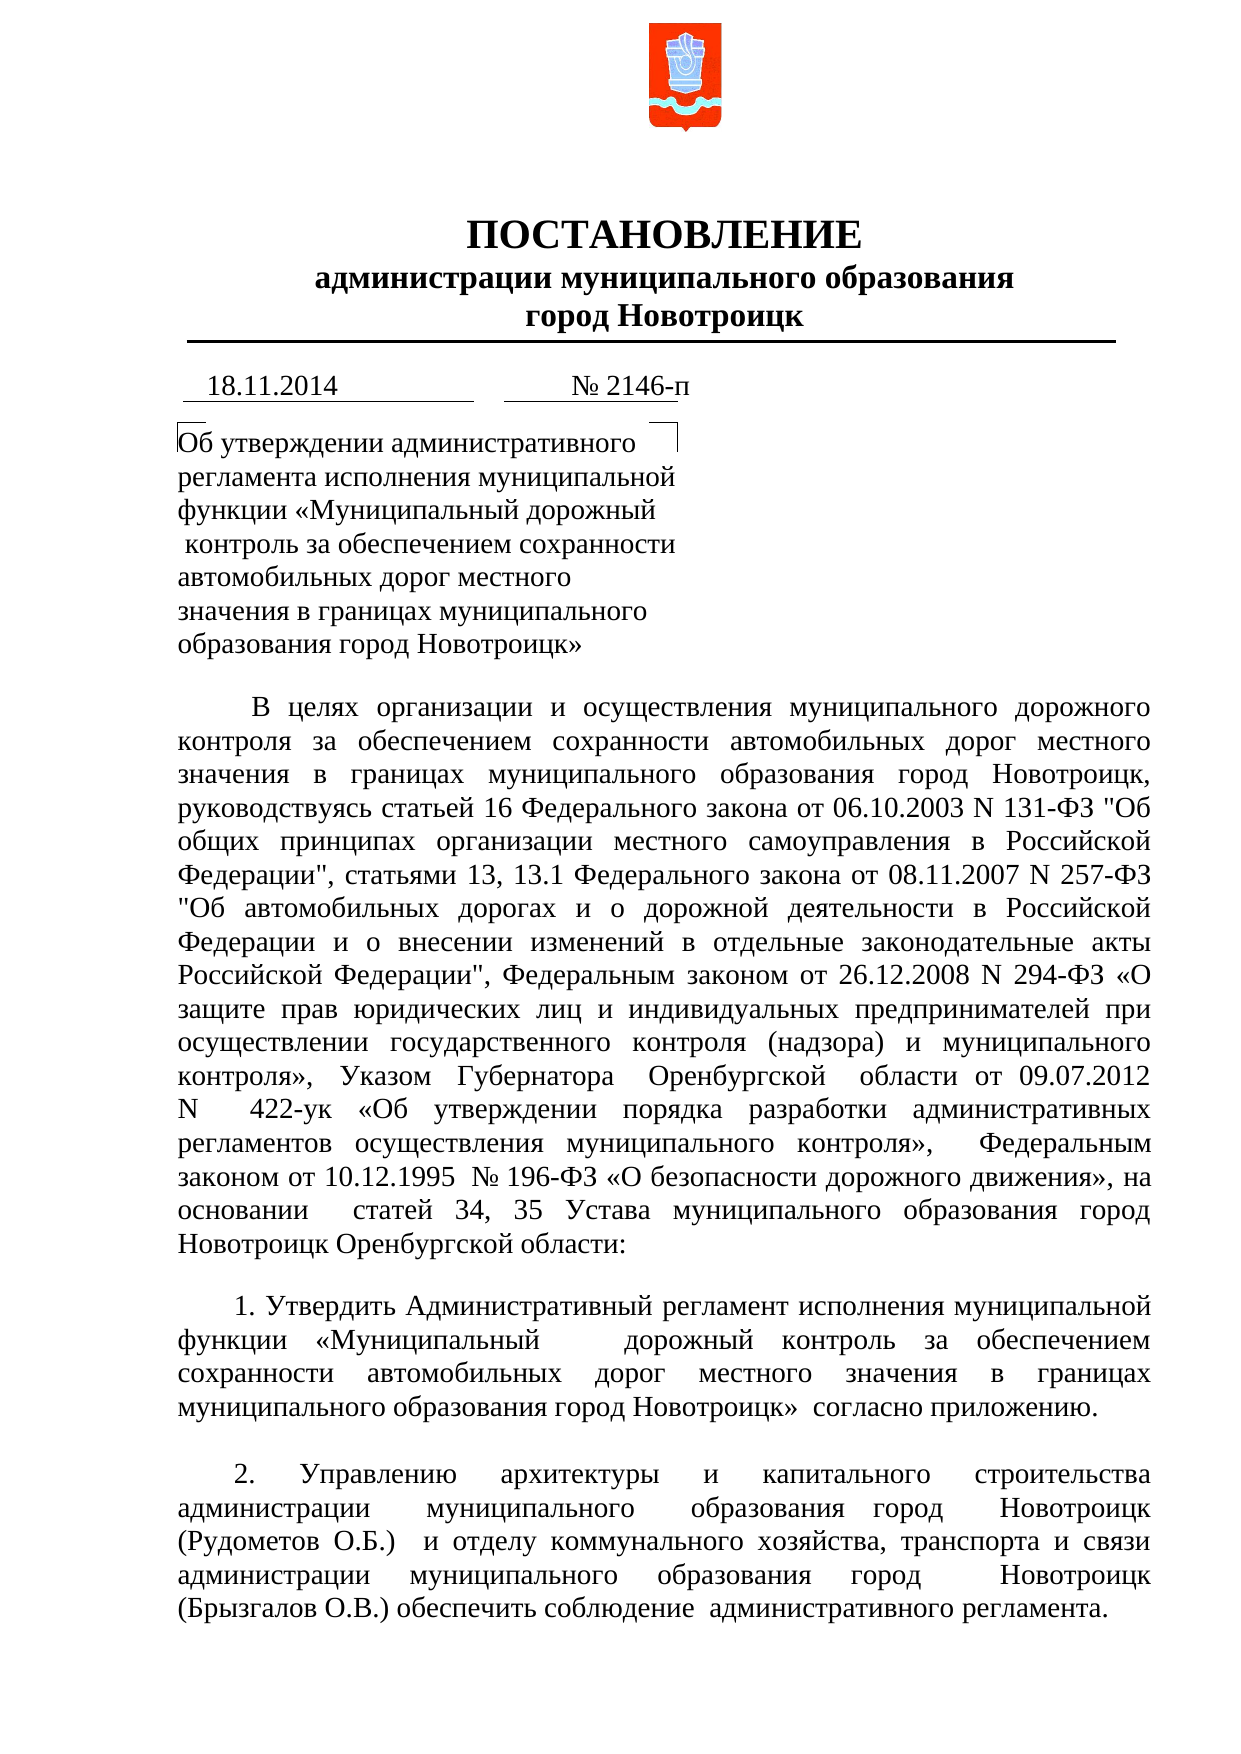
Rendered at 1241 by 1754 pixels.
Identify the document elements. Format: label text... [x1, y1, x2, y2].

subtitle город Новотроицк [177, 296, 1152, 334]
text значения в границах муниципального [177, 593, 1152, 626]
subtitle администрации муниципального образования [177, 257, 1152, 296]
text В целях организации и осуществления муниципального дорожного контроля за обеспечением сохранности автомобильных дорог местного значения в границах муниципального образования город Новотроицк, руководствуясь статьей 16 Федерального закона от 06.10.2003 N 131-ФЗ "Об общих принципах организации местного самоуправления в Российской Федерации", статьями 13, 13.1 Федерального закона от 08.11.2007 N 257-ФЗ "Об автомобильных дорогах и о дорожной деятельности в Российской Федерации и о внесении изменений в отдельные законодательные акты Российской Федерации", Федеральным законом от 26.12.2008 N 294-ФЗ «О защите прав юридических лиц и индивидуальных предпринимателей при осуществлении государственного контроля (надзора) и муниципального контроля», Указом Губернатора Оренбургской области от 09.07.2012 N 422-ук «Об утверждении порядка разработки административных регламентов осуществления муниципального контроля», Федеральным законом от 10.12.1995 № 196-ФЗ «О безопасности дорожного движения», на основании статей 34, 35 Устава муниципального образования город Новотроицк Оренбургской области: [177, 689, 1152, 1259]
text 1. Утвердить Административный регламент исполнения муниципальной функции «Муниципальный дорожный контроль за обеспечением сохранности автомобильных дорог местного значения в границах муниципального образования город Новотроицк» согласно приложению. [177, 1288, 1152, 1423]
text функции «Муниципальный дорожный [177, 492, 1152, 526]
text 18.11.2014 № 2146-п [177, 368, 1152, 401]
text автомобильных дорог местного [177, 559, 1152, 593]
text Об утверждении административного [177, 425, 1152, 459]
text ПОСТАНОВЛЕНИЕ [177, 209, 1152, 257]
text образования город Новотроицк» [177, 626, 1152, 660]
text 2. Управлению архитектуры и капитального строительства администрации муниципального образования город Новотроицк (Рудометов О.Б.) и отделу коммунального хозяйства, транспорта и связи администрации муниципального образования город Новотроицк (Брызгалов О.В.) обеспечить соблюдение административного регламента. [177, 1456, 1152, 1624]
picture [649, 23, 722, 132]
text регламента исполнения муниципальной [177, 459, 1152, 492]
text контроль за обеспечением сохранности [177, 526, 1152, 559]
